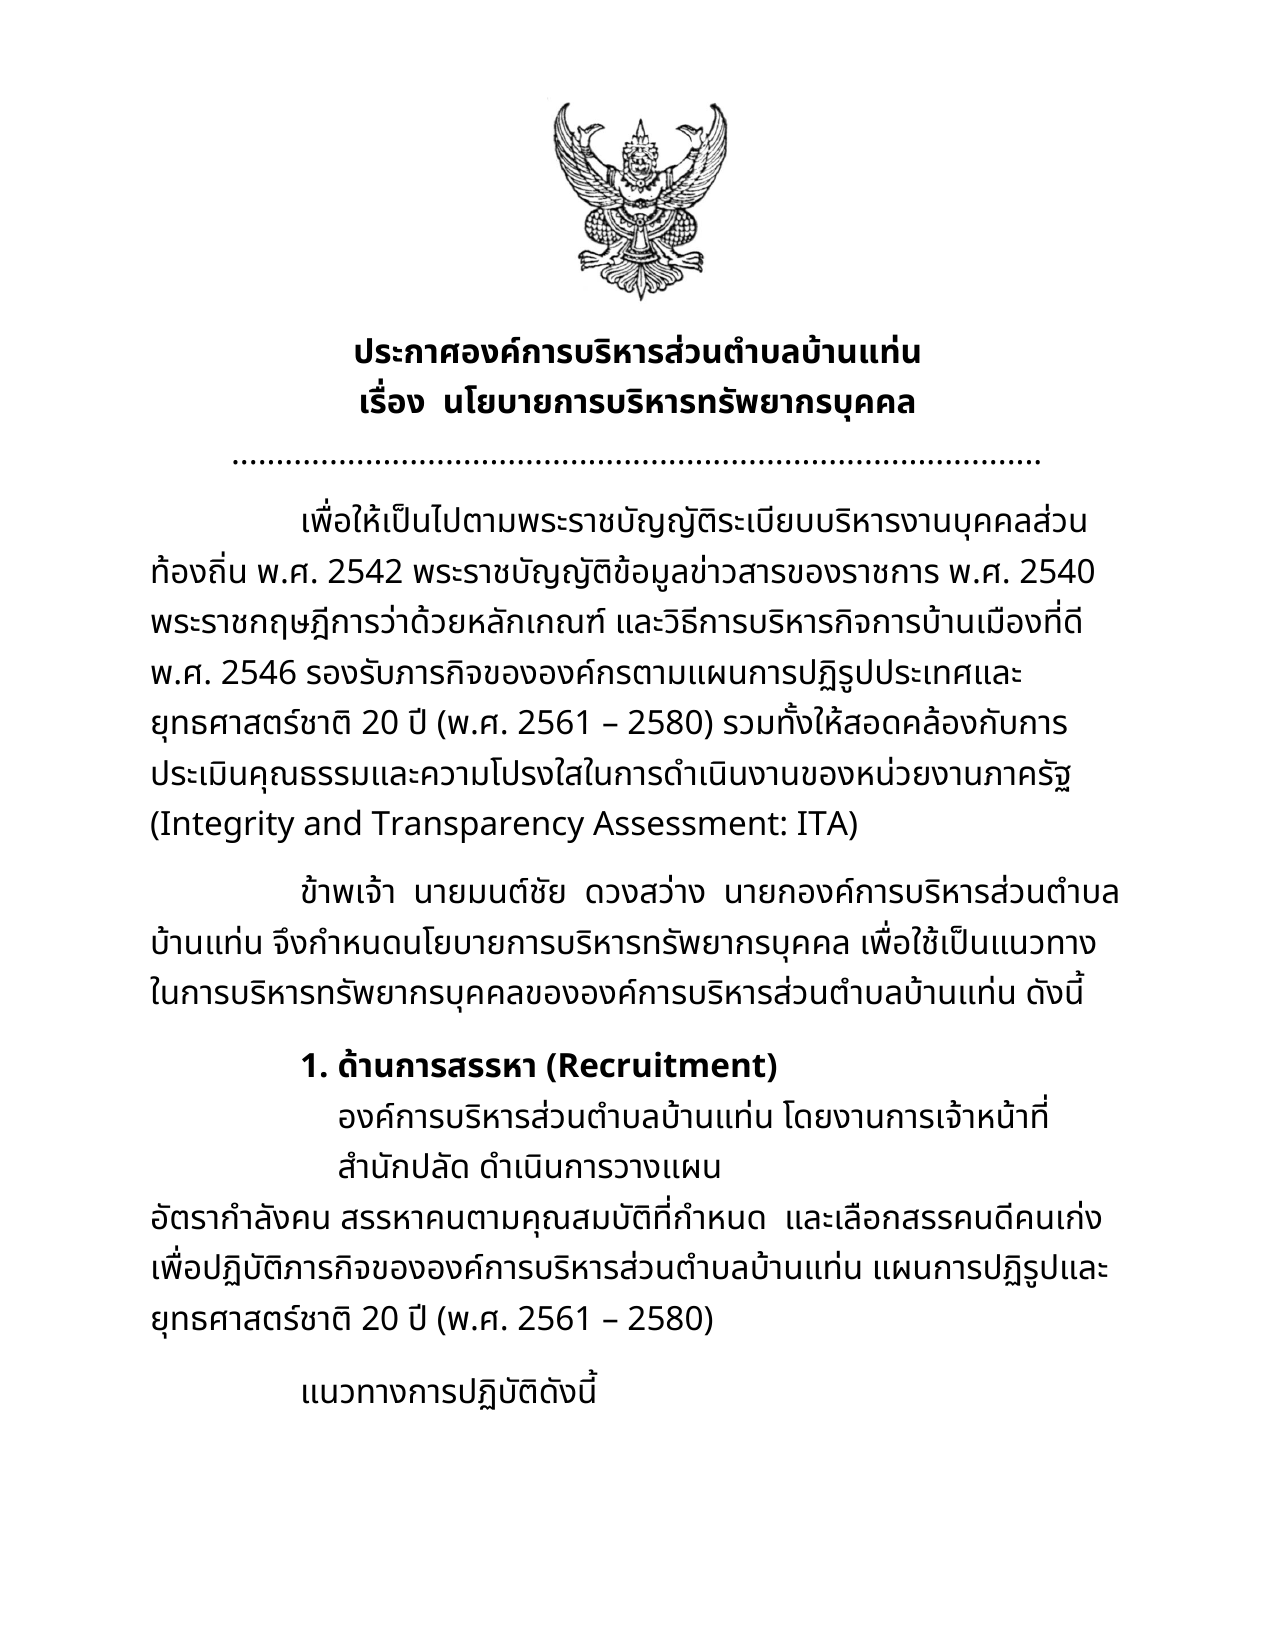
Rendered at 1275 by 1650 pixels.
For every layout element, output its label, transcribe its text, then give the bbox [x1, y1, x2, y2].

picture [542, 93, 742, 313]
text เพื่อให้เป็นไปตามพระราชบัญญัติระเบียบบริหารงานบุคคลส่วนท้องถิ่น พ.ศ. 2542 พระราชบัญญัติข้อมูลข่าวสารของราชการ พ.ศ. 2540 พระราชกฤษฎีการว่าด้วยหลักเกณฑ์ และวิธีการบริหารกิจการบ้านเมืองที่ดี พ.ศ. 2546 รองรับภารกิจขององค์กรตามแผนการปฏิรูปประเทศและยุทธศาสตร์ชาติ 20 ปี (พ.ศ. 2561 – 2580) รวมทั้งให้สอดคล้องกับการประเมินคุณธรรมและความโปรงใสในการดำเนินงานของหน่วยงานภาครัฐ (Integrity and Transparency Assessment: ITA) [150, 497, 1125, 846]
list ด้านการสรรหา (Recruitment) [300, 1042, 1125, 1093]
text แนวทางการปฏิบัติดังนี้ [150, 1368, 1125, 1418]
text องค์การบริหารส่วนตำบลบ้านแท่น โดยงานการเจ้าหน้าที่ สำนักปลัด ดำเนินการวางแผน [337, 1093, 1125, 1194]
text ประกาศองค์การบริหารส่วนตำบลบ้านแท่น [150, 328, 1125, 378]
text ........................................................................................... [150, 429, 1125, 474]
text เรื่อง นโยบายการบริหารทรัพยากรบุคคล [150, 378, 1125, 429]
text อัตรากำลังคน สรรหาคนตามคุณสมบัติที่กำหนด และเลือกสรรคนดีคนเก่ง เพื่อปฏิบัติภารกิจขององค์การบริหารส่วนตำบลบ้านแท่น แผนการปฏิรูปและยุทธศาสตร์ชาติ 20 ปี (พ.ศ. 2561 – 2580) [150, 1194, 1125, 1345]
text ข้าพเจ้า นายมนต์ชัย ดวงสว่าง นายกองค์การบริหารส่วนตำบลบ้านแท่น จึงกำหนดนโยบายการบริหารทรัพยากรบุคคล เพื่อใช้เป็นแนวทางในการบริหารทรัพยากรบุคคลขององค์การบริหารส่วนตำบลบ้านแท่น ดังนี้ [150, 868, 1125, 1019]
